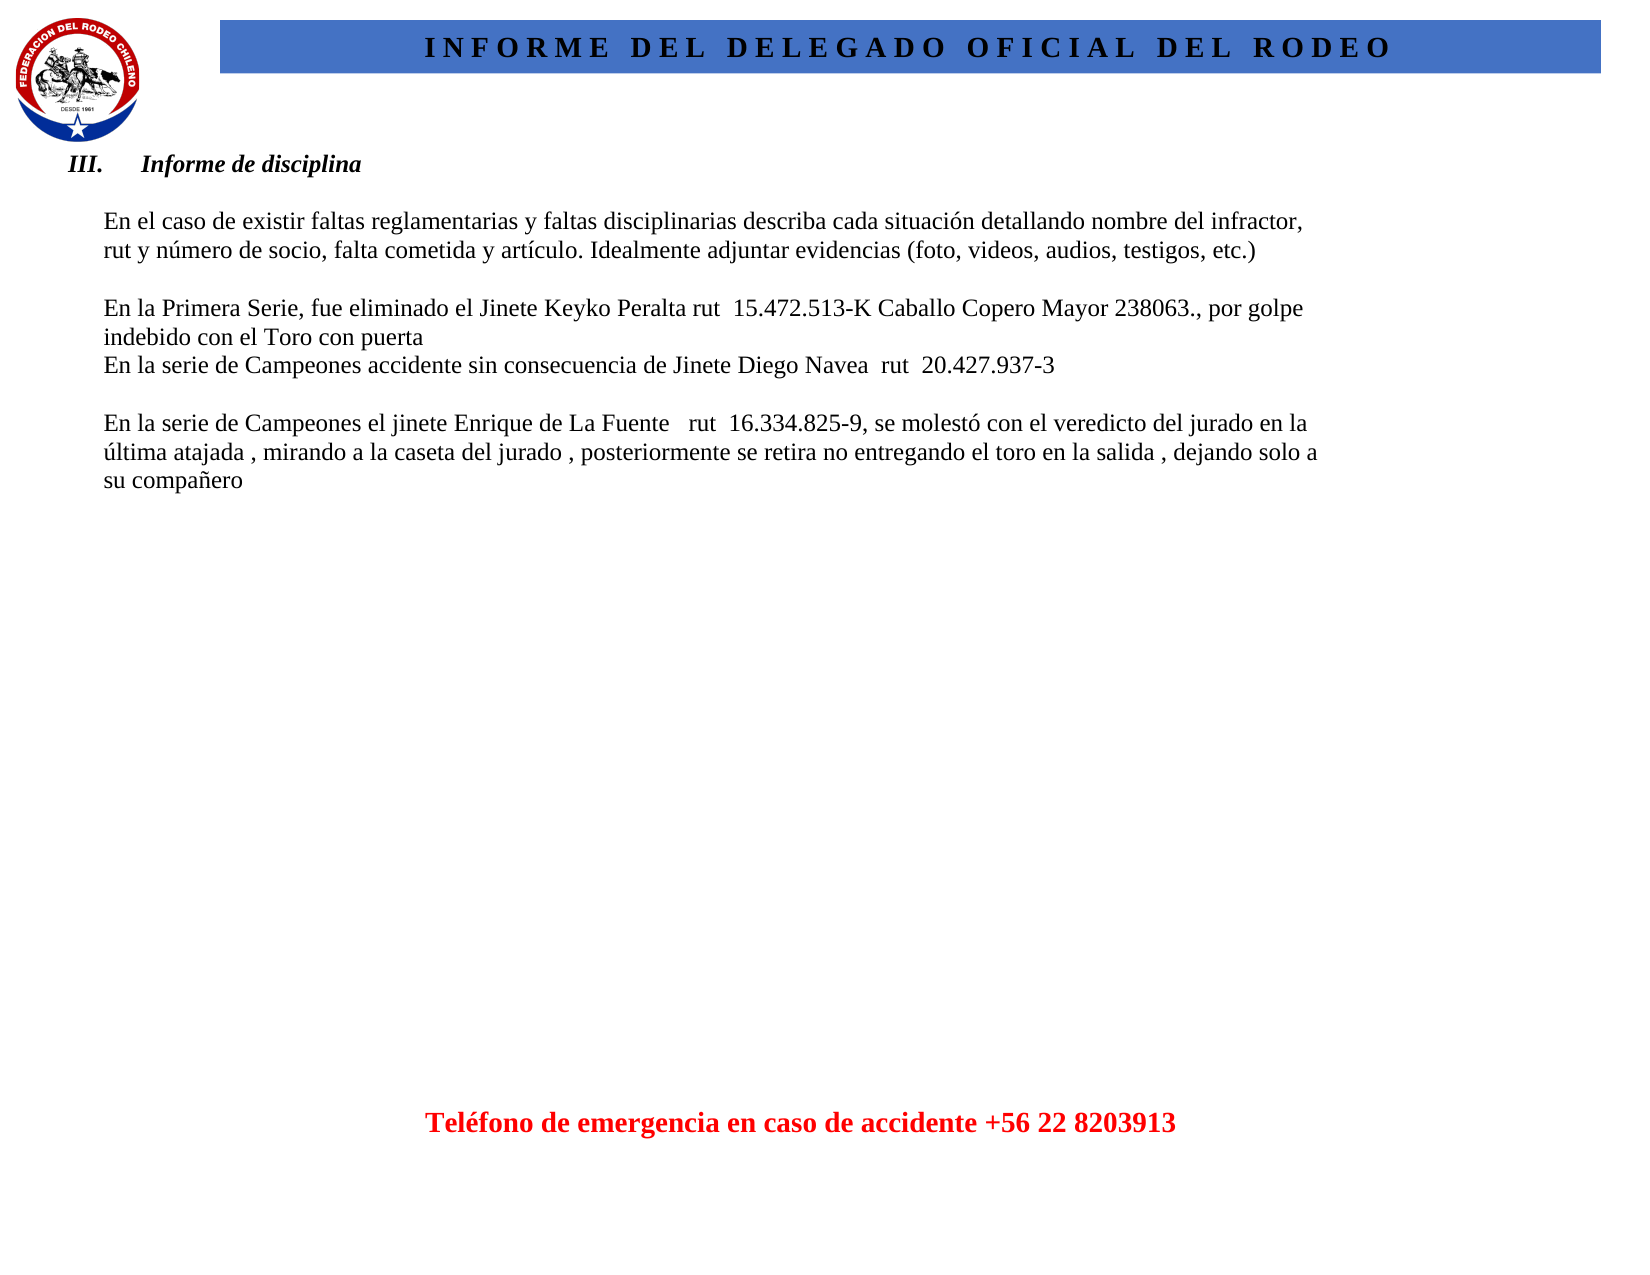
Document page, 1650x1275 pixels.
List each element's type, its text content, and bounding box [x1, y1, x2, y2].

picture [15, 18, 140, 142]
text En la Primera Serie, fue eliminado el Jinete Keyko Peralta rut 15.472.513-K Caballo Copero Mayor 238063., por golpe indebido con el Toro con puerta [103, 293, 1329, 350]
text En el caso de existir faltas reglamentarias y faltas disciplinarias describa cada situación detallando nombre del infractor, rut y número de socio, falta cometida y artículo. Idealmente adjuntar evidencias (foto, videos, audios, testigos, etc.) [103, 207, 1329, 264]
list Informe de disciplina [103, 149, 1329, 178]
text En la serie de Campeones el jinete Enrique de La Fuente rut 16.334.825-9, se molestó con el veredicto del jurado en la última atajada , mirando a la caseta del jurado , posteriormente se retira no entregando el toro en la salida , dejando solo a su compañero [103, 408, 1329, 494]
text En la serie de Campeones accidente sin consecuencia de Jinete Diego Navea rut 20.427.937-3 [103, 350, 1329, 379]
